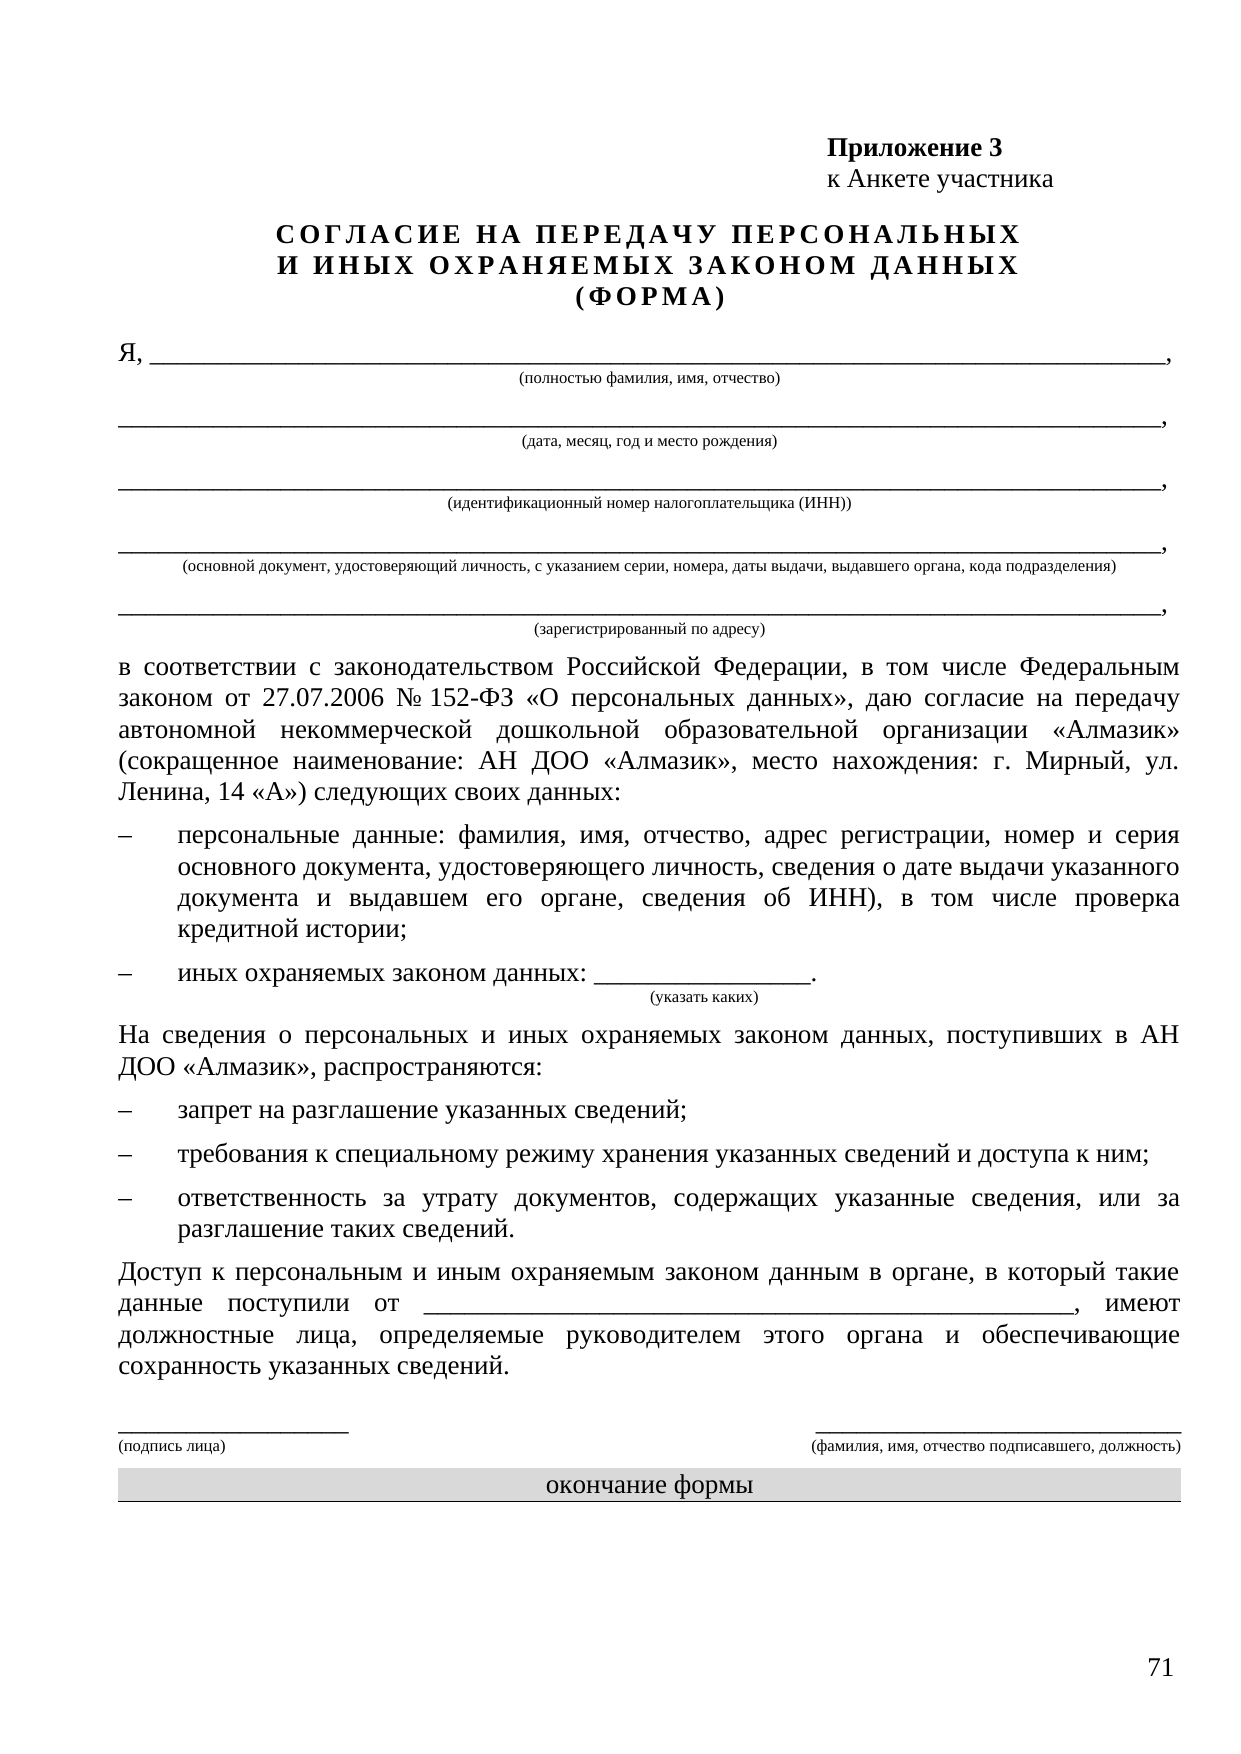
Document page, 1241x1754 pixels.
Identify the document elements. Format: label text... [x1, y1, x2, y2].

text _____________________________________________________________________________, [118, 588, 1181, 619]
text окончание формы [118, 1468, 1181, 1501]
text _____________________________________________________________________________, [118, 525, 1181, 556]
list персональные данные: фамилия, имя, отчество, адрес регистрации, номер и серия основного документа, удостоверяющего личность, сведения о дате выдачи указанного документа и выдавшем его органе, сведения об ИНН), в том числе проверка кредитной истории; [118, 819, 1181, 943]
text (зарегистрированный по адресу) [118, 619, 1181, 638]
text (подпись лица) (фамилия, имя, отчество подписавшего, должность) [118, 1436, 1181, 1455]
text _____________________________________________________________________________, [118, 462, 1181, 493]
text (полностью фамилия, имя, отчество) [118, 367, 1181, 387]
list иных охраняемых законом данных: ________________. [118, 956, 1181, 987]
text (основной документ, удостоверяющий личность, с указанием серии, номера, даты выдачи, выдавшего органа, кода подразделения) [118, 556, 1181, 575]
text в соответствии с законодательством Российской Федерации, в том числе Федеральным законом от 27.07.2006 № 152-ФЗ «О персональных данных», даю согласие на передачу автономной некоммерческой дошкольной образовательной организации «Алмазик» (сокращенное наименование: АН ДОО «Алмазик», место нахождения: г. Мирный, ул. Ленина, 14 «А») следующих своих данных: [118, 650, 1181, 806]
list запрет на разглашение указанных сведений; [118, 1093, 1181, 1124]
text (дата, месяц, год и место рождения) [118, 430, 1181, 449]
text Согласие на передачу персональных и иных охраняемых законом данных (форма) [118, 218, 1181, 311]
text _____________________________________________________________________________, [118, 399, 1181, 430]
text Приложение 3 к Анкете участника [827, 131, 1181, 193]
text _________________ ___________________________ [118, 1405, 1181, 1436]
text Доступ к персональным и иным охраняемым законом данным в органе, в который такие данные поступили от ________________________________________________, имеют должностные лица, определяемые руководителем этого органа и обеспечивающие сохранность указанных сведений. [118, 1255, 1181, 1380]
list ответственность за утрату документов, содержащих указанные сведения, или за разглашение таких сведений. [118, 1181, 1181, 1243]
text (указать каких) [118, 987, 1181, 1006]
text На сведения о персональных и иных охраняемых законом данных, поступивших в АН ДОО «Алмазик», распространяются: [118, 1018, 1181, 1081]
text (идентификационный номер налогоплательщика (ИНН)) [118, 493, 1181, 512]
list требования к специальному режиму хранения указанных сведений и доступа к ним; [118, 1137, 1181, 1168]
text Я, ___________________________________________________________________________, [118, 336, 1181, 367]
